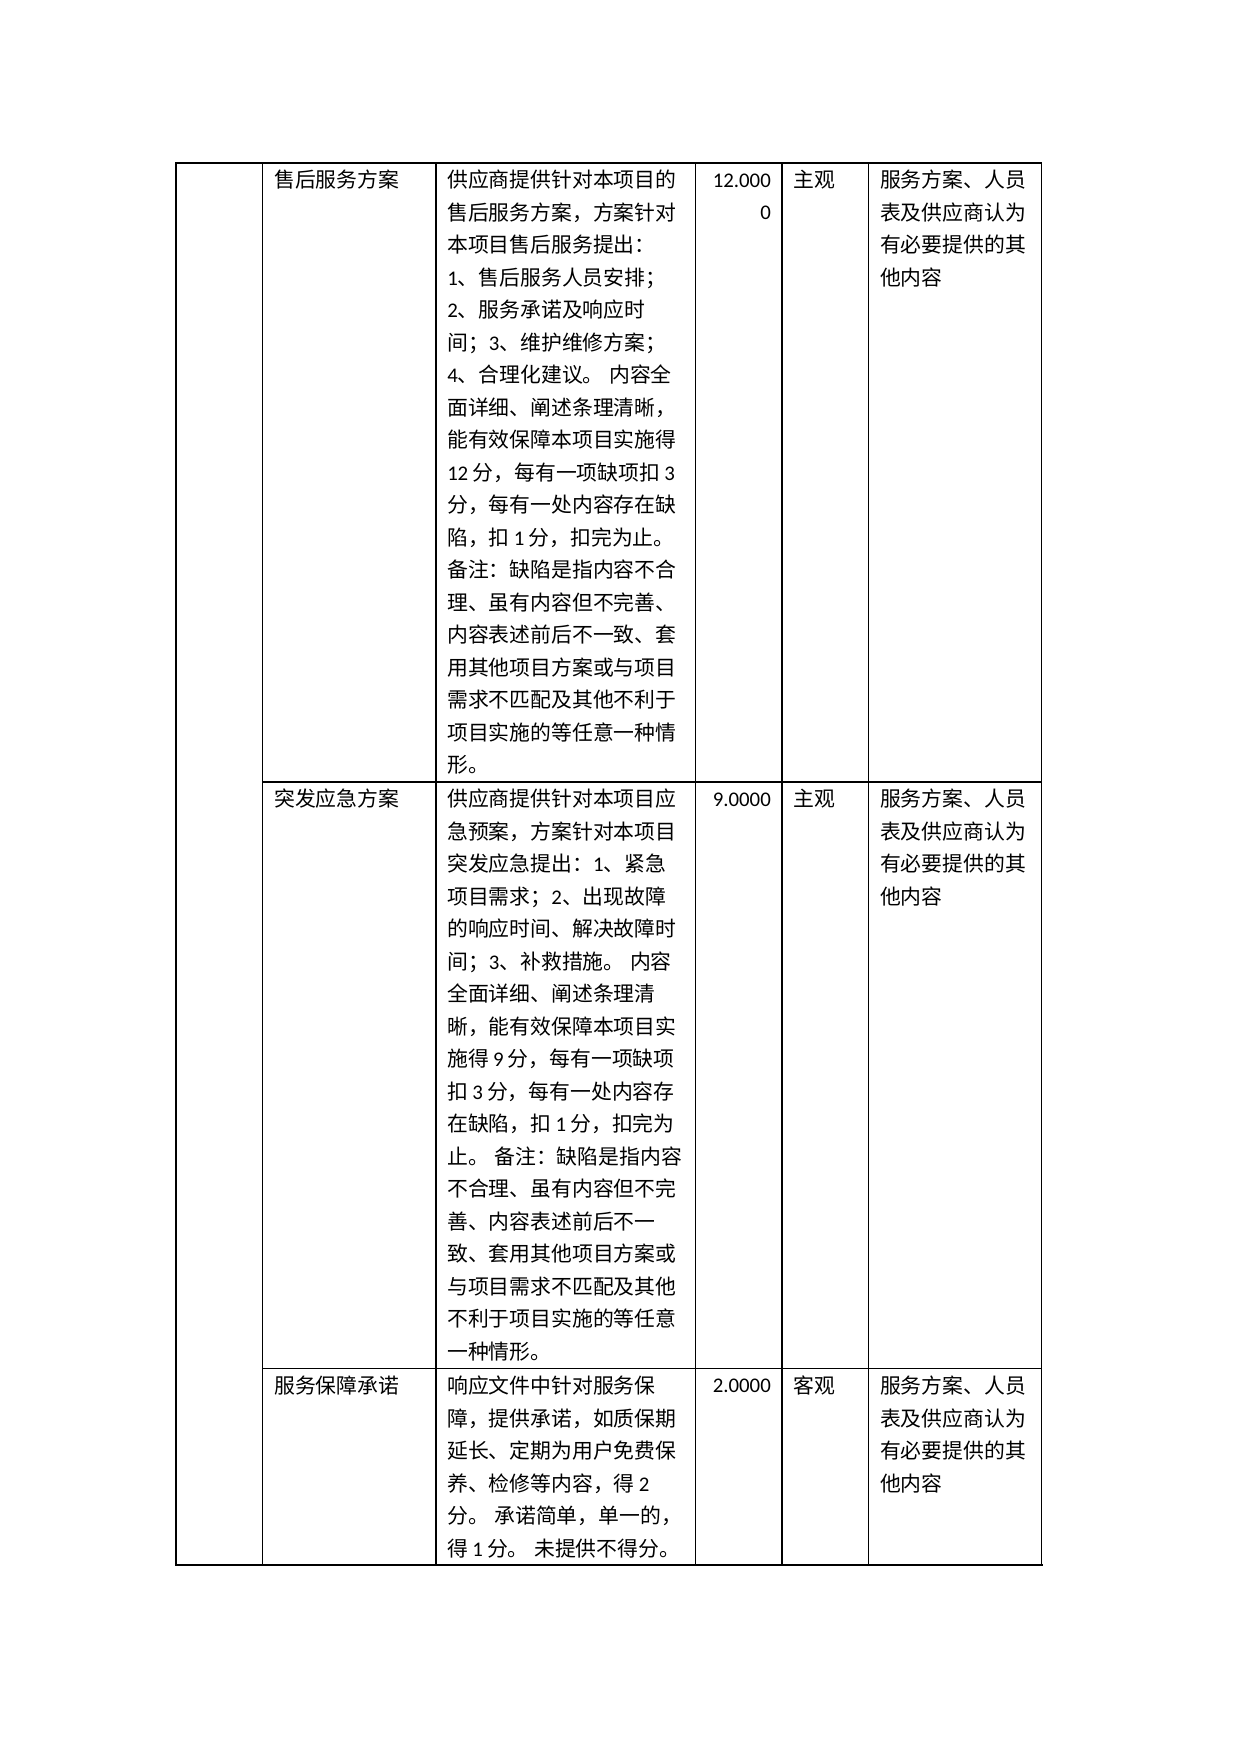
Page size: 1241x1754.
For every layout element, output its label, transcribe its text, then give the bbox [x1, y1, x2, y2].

table_cell 主观 [783, 783, 868, 1368]
table_cell 主观 [783, 164, 868, 781]
table_cell 9.0000 [696, 783, 781, 1368]
table_cell 2.0000 [696, 1369, 781, 1564]
table_cell 客观 [783, 1369, 868, 1564]
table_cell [869, 164, 1041, 781]
table_cell 突发应急方案 [263, 783, 435, 1368]
table_cell 供应商提供针对本项目的售后服务方案，方案针对本项目售后服务提出：1、售后服务人员安排；2、服务承诺及响应时间；3、维护维修方案；4、合理化建议。 内容全面详细、阐述条理清晰，能有效保障本项目实施得12分，每有一项缺项扣3分，每有一处内容存在缺陷，扣1分，扣完为止。 备注：缺陷是指内容不合理、虽有内容但不完善、内容表述前后不一致、套用其他项目方案或与项目需求不匹配及其他不利于项目实施的等任意一种情形。 [437, 164, 695, 781]
table_cell 供应商提供针对本项目应急预案，方案针对本项目突发应急提出：1、紧急项目需求；2、出现故障的响应时间、解决故障时间；3、补救措施。 内容全面详细、阐述条理清晰，能有效保障本项目实施得9分，每有一项缺项扣3分，每有一处内容存在缺陷，扣1分，扣完为止。 备注：缺陷是指内容不合理、虽有内容但不完善、内容表述前后不一致、套用其他项目方案或与项目需求不匹配及其他不利于项目实施的等任意一种情形。 [437, 783, 695, 1368]
table_cell 响应文件中针对服务保障，提供承诺，如质保期延长、定期为用户免费保养、检修等内容，得2分。 承诺简单，单一的，得1分。 未提供不得分。 [437, 1369, 695, 1564]
table_cell 服务保障承诺 [263, 1369, 435, 1564]
table_cell 服务方案、人员表及供应商认为有必要提供的其他内容 [869, 1369, 1041, 1564]
table_cell 12.0000 [696, 164, 781, 781]
table_cell 服务方案、人员表及供应商认为有必要提供的其他内容 [869, 783, 1041, 1368]
table_cell 售后服务方案 [263, 164, 435, 781]
